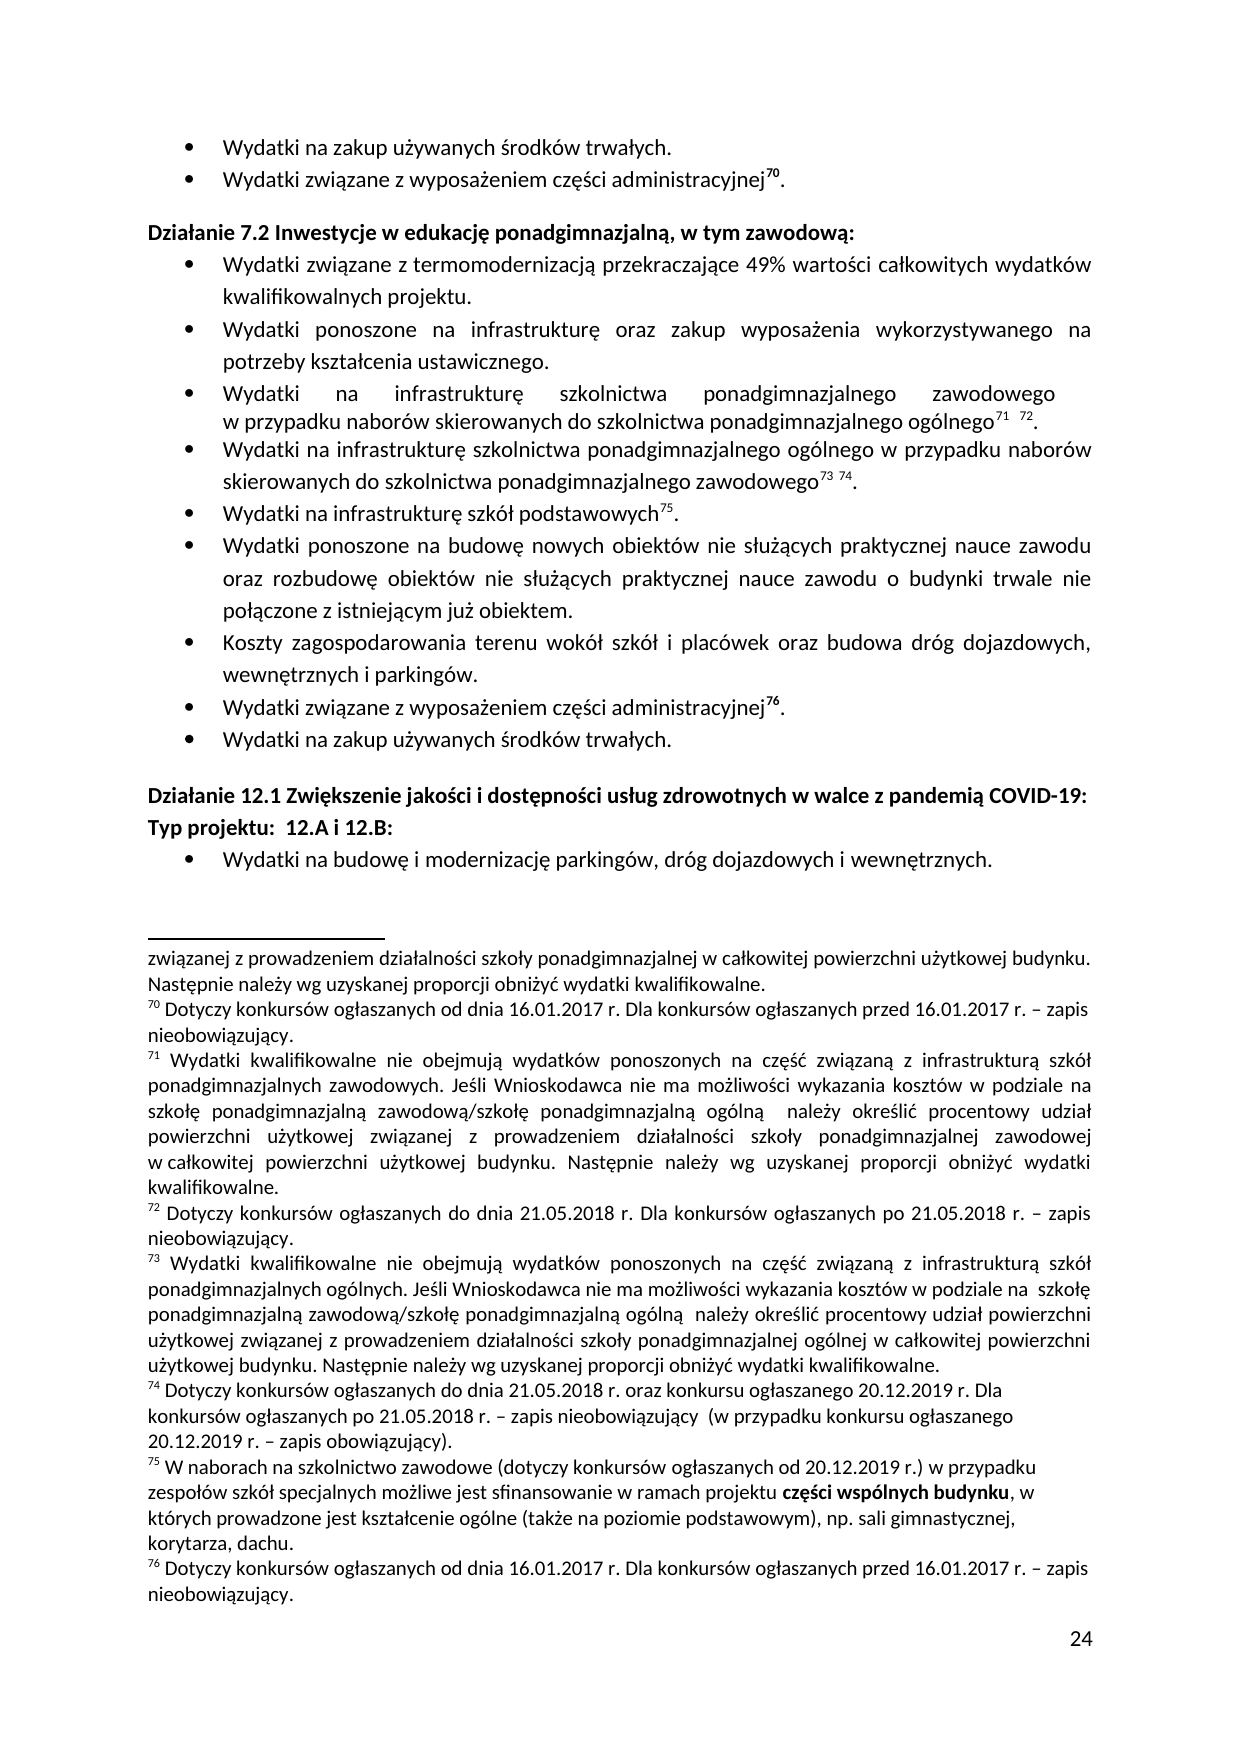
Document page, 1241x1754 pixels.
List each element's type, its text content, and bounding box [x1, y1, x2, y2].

list Wydatki związane z wyposażeniem części administracyjnej. [185, 165, 1093, 193]
list Wydatki na infrastrukturę szkolnictwa ponadgimnazjalnego zawodowego w przypadku naborów skierowanych do szkolnictwa ponadgimnazjalnego ogólnego . [185, 379, 1093, 435]
list Wydatki związane z wyposażeniem części administracyjnej. [185, 693, 1093, 721]
list Koszty zagospodarowania terenu wokół szkół i placówek oraz budowa dróg dojazdowych, wewnętrznych i parkingów. [185, 628, 1093, 688]
list Typ projektu: 12.A i 12.B: [148, 813, 1093, 841]
list Wydatki na zakup używanych środków trwałych. [185, 133, 1093, 161]
list Wydatki na budowę i modernizację parkingów, dróg dojazdowych i wewnętrznych. [185, 845, 1093, 873]
list Działanie 12.1 Zwiększenie jakości i dostępności usług zdrowotnych w walce z pandemią COVID-19: [148, 781, 1093, 809]
text Działanie 7.2 Inwestycje w edukację ponadgimnazjalną, w tym zawodową: [148, 218, 1093, 246]
list Wydatki na infrastrukturę szkolnictwa ponadgimnazjalnego ogólnego w przypadku naborów skierowanych do szkolnictwa ponadgimnazjalnego zawodowego . [185, 435, 1093, 495]
list Wydatki na infrastrukturę szkół podstawowych. [185, 499, 1093, 527]
list Wydatki ponoszone na infrastrukturę oraz zakup wyposażenia wykorzystywanego na potrzeby kształcenia ustawicznego. [185, 315, 1093, 375]
list Wydatki związane z termomodernizacją przekraczające 49% wartości całkowitych wydatków kwalifikowalnych projektu. [185, 250, 1093, 311]
list Wydatki ponoszone na budowę nowych obiektów nie służących praktycznej nauce zawodu oraz rozbudowę obiektów nie służących praktycznej nauce zawodu o budynki trwale nie połączone z istniejącym już obiektem. [185, 532, 1093, 624]
list Wydatki na zakup używanych środków trwałych. [185, 725, 1093, 753]
